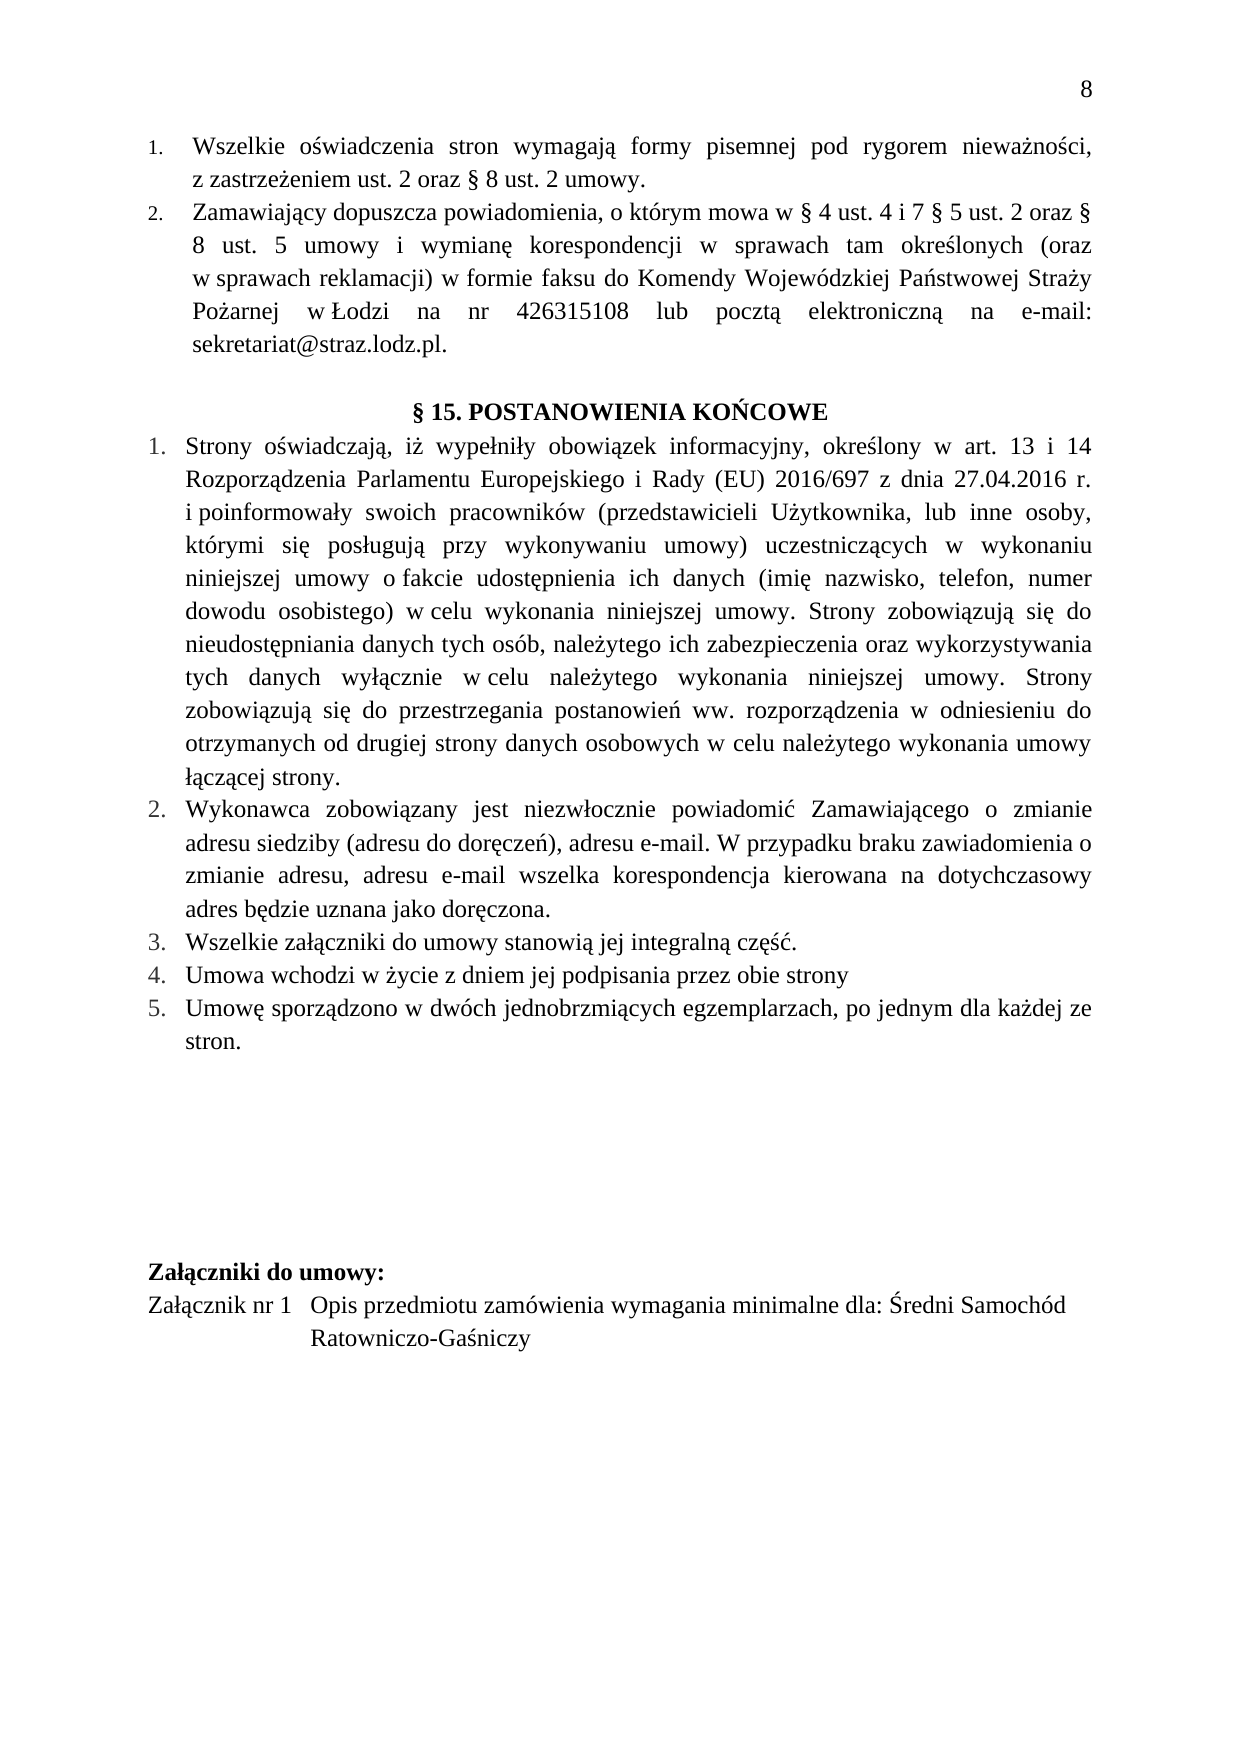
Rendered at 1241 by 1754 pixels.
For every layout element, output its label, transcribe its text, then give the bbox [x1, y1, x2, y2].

list Wszelkie oświadczenia stron wymagają formy pisemnej pod rygorem nieważności, z zastrzeżeniem ust. 2 oraz § 8 ust. 2 umowy. [148, 131, 1093, 193]
list Umowa wchodzi w życie z dniem jej podpisania przez obie strony [148, 960, 1093, 988]
list Wykonawca zobowiązany jest niezwłocznie powiadomić Zamawiającego o zmianie adresu siedziby (adresu do doręczeń), adresu e-mail. W przypadku braku zawiadomienia o zmianie adresu, adresu e-mail wszelka korespondencja kierowana na dotychczasowy adres będzie uznana jako doręczona. [148, 794, 1093, 922]
list Strony oświadczają, iż wypełniły obowiązek informacyjny, określony w art. 13 i 14 Rozporządzenia Parlamentu Europejskiego i Rady (EU) 2016/697 z dnia 27.04.2016 r. i poinformowały swoich pracowników (przedstawicieli Użytkownika, lub inne osoby, którymi się posługują przy wykonywaniu umowy) uczestniczących w wykonaniu niniejszej umowy o fakcie udostępnienia ich danych (imię nazwisko, telefon, numer dowodu osobistego) w celu wykonania niniejszej umowy. Strony zobowiązują się do nieudostępniania danych tych osób, należytego ich zabezpieczenia oraz wykorzystywania tych danych wyłącznie w celu należytego wykonania niniejszej umowy. Strony zobowiązują się do przestrzegania postanowień ww. rozporządzenia w odniesieniu do otrzymanych od drugiej strony danych osobowych w celu należytego wykonania umowy łączącej strony. [148, 431, 1093, 790]
text Załącznik nr 1 Opis przedmiotu zamówienia wymagania minimalne dla: Średni Samochód Ratowniczo-Gaśniczy [148, 1290, 1093, 1352]
text § 15. POSTANOWIENIA KOŃCOWE [148, 397, 1093, 426]
list Zamawiający dopuszcza powiadomienia, o którym mowa w § 4 ust. 4 i 7 § 5 ust. 2 oraz § 8 ust. 5 umowy i wymianę korespondencji w sprawach tam określonych (oraz w sprawach reklamacji) w formie faksu do Komendy Wojewódzkiej Państwowej Straży Pożarnej w Łodzi na nr 426315108 lub pocztą elektroniczną na e-mail: sekretariat@straz.lodz.pl. [148, 197, 1093, 358]
text Załączniki do umowy: [148, 1257, 1093, 1286]
list Wszelkie załączniki do umowy stanowią jej integralną część. [148, 927, 1093, 955]
list Umowę sporządzono w dwóch jednobrzmiących egzemplarzach, po jednym dla każdej ze stron. [148, 993, 1093, 1054]
